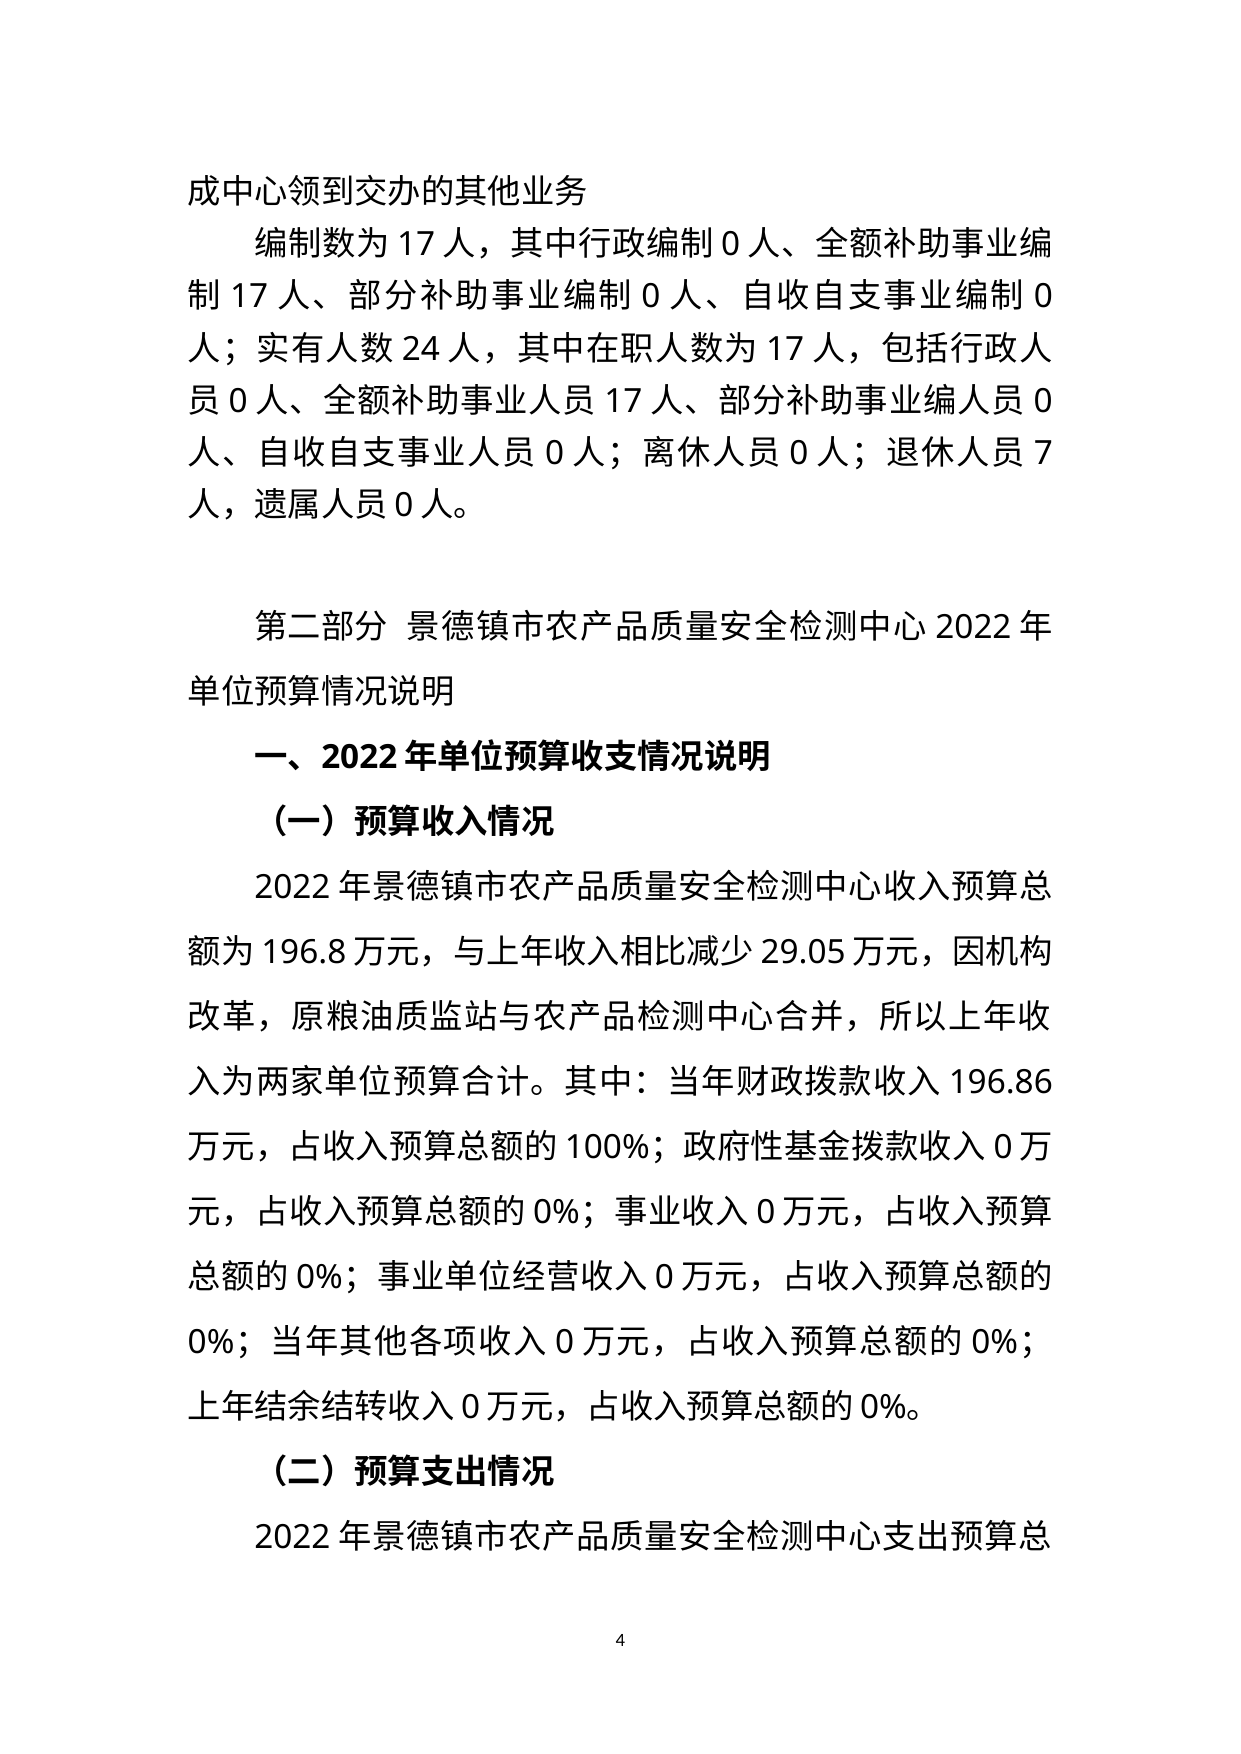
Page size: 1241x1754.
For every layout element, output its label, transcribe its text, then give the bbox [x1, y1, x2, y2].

text 2022年景德镇市农产品质量安全检测中心收入预算总额为196.8万元，与上年收入相比减少29.05万元，因机构改革，原粮油质监站与农产品检测中心合并，所以上年收入为两家单位预算合计。其中：当年财政拨款收入196.86万元，占收入预算总额的100%；政府性基金拨款收入0万元，占收入预算总额的0%；事业收入0万元，占收入预算总额的0%；事业单位经营收入0万元，占收入预算总额的0%；当年其他各项收入0万元，占收入预算总额的0%；上年结余结转收入0万元，占收入预算总额的0%。 [187, 852, 1053, 1437]
text （一）预算收入情况 [187, 787, 1053, 852]
text 一、2022年单位预算收支情况说明 [187, 722, 1053, 787]
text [187, 1502, 1053, 1567]
list 景德镇市农产品质量安全检测中心2022年单位预算情况说明 [187, 592, 1053, 722]
text （二）预算支出情况 [187, 1437, 1053, 1502]
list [187, 162, 1053, 214]
list 编制数为17人，其中行政编制0人、全额补助事业编制17人、部分补助事业编制0人、自收自支事业编制0人；实有人数24人，其中在职人数为17人，包括行政人员0人、全额补助事业人员17人、部分补助事业编人员0人、自收自支事业人员0人；离休人员0人；退休人员7人，遗属人员0人。 [187, 214, 1053, 527]
